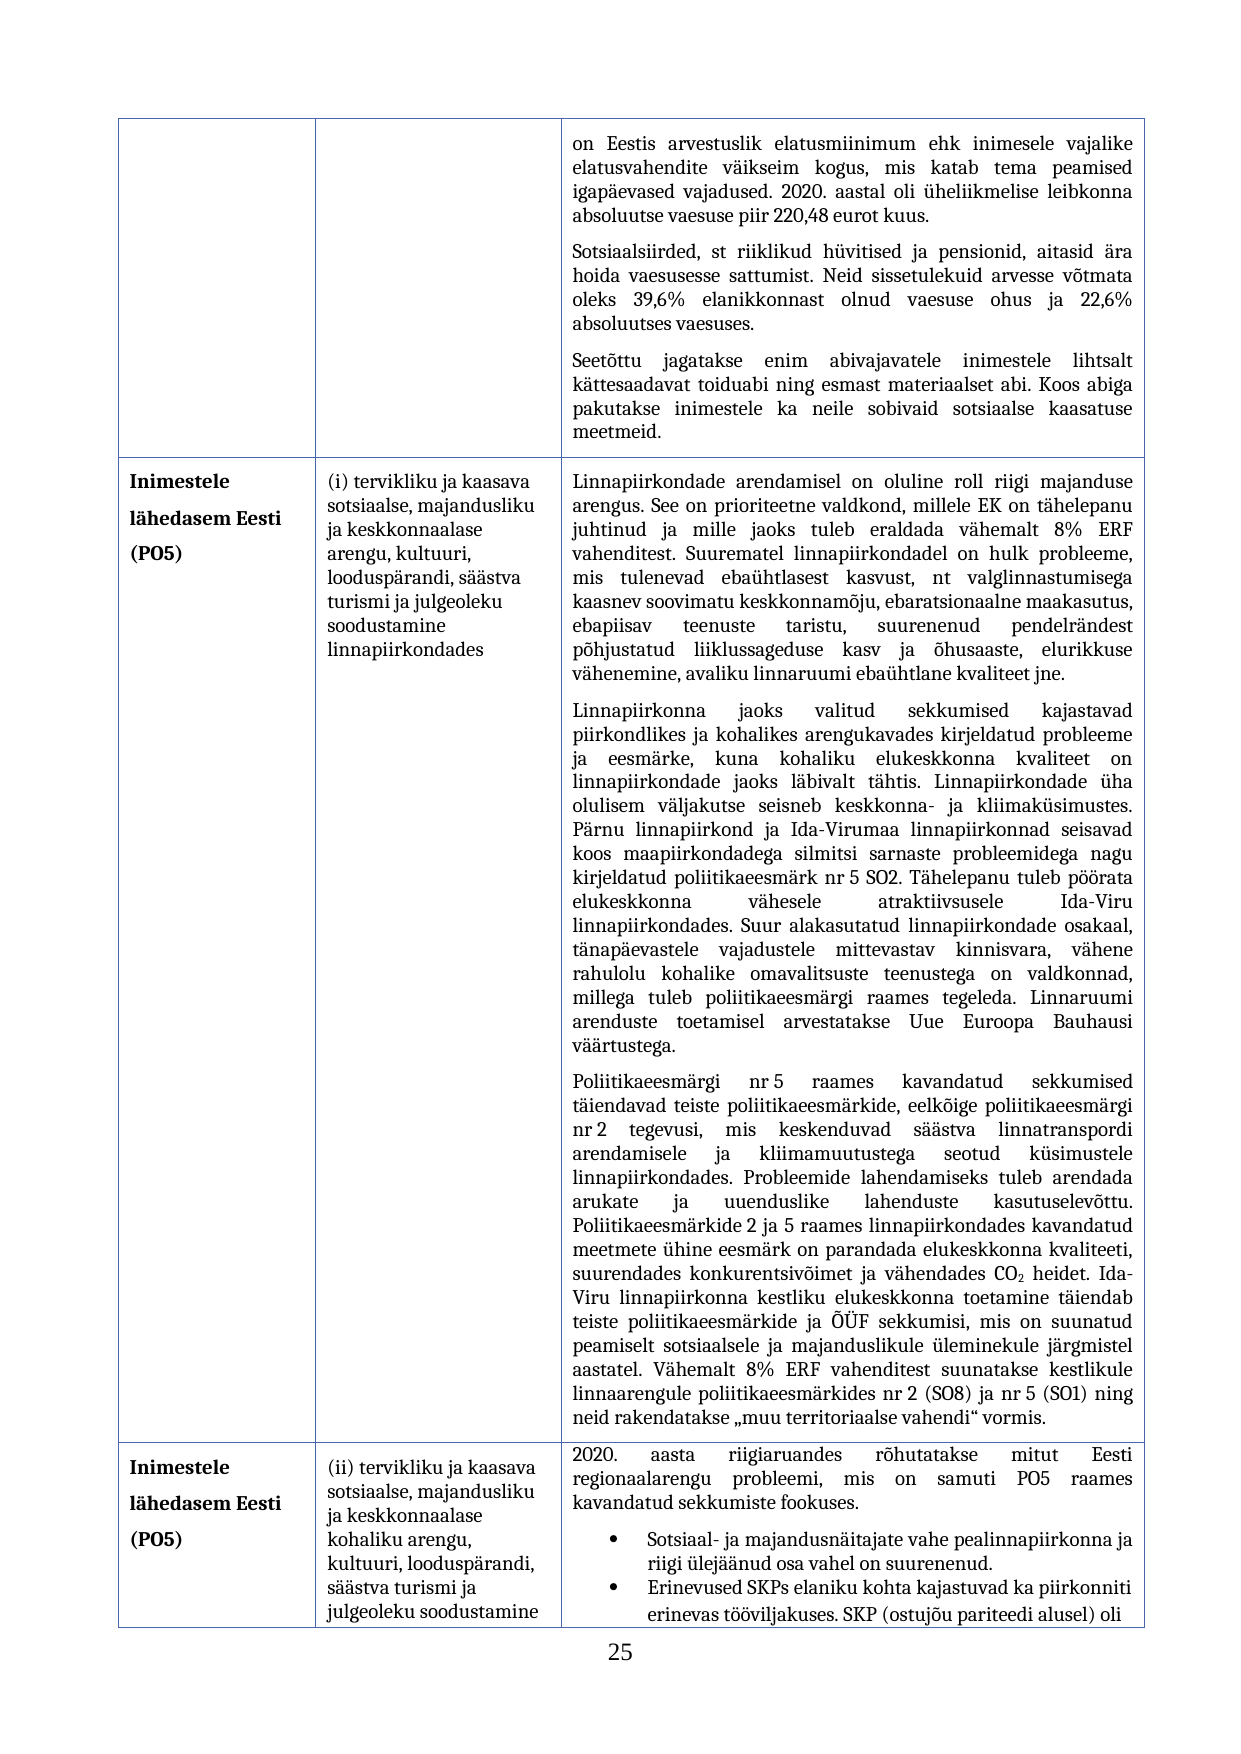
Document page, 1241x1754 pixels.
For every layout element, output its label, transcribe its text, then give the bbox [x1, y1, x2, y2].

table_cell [562, 119, 1144, 457]
table_cell (i) tervikliku ja kaasava sotsiaalse, majandusliku ja keskkonnaalase arengu, kultuuri, looduspärandi, säästva turismi ja julgeoleku soodustamine linnapiirkondades [316, 458, 561, 1442]
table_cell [562, 1443, 1144, 1627]
table_cell Inimestele lähedasem Eesti (PO5) [119, 458, 315, 1442]
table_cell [316, 1443, 561, 1627]
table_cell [119, 1443, 315, 1627]
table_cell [119, 119, 315, 457]
table_cell Linnapiirkondade arendamisel on oluline roll riigi majanduse arengus. See on prioriteetne valdkond, millele EK on tähelepanu juhtinud ja mille jaoks tuleb eraldada vähemalt 8% ERF vahenditest. Suurematel linnapiirkondadel on hulk probleeme, mis tulenevad ebaühtlasest kasvust, nt valglinnastumisega kaasnev soovimatu keskkonnamõju, ebaratsionaalne maakasutus, ebapiisav teenuste taristu, suurenenud pendelrändest põhjustatud liiklussageduse kasv ja õhusaaste, elurikkuse vähenemine, avaliku linnaruumi ebaühtlane kvaliteet jne. Linnapiirkonna jaoks valitud sekkumised kajastavad piirkondlikes ja kohalikes arengukavades kirjeldatud probleeme ja eesmärke, kuna kohaliku elukeskkonna kvaliteet on linnapiirkondade jaoks läbivalt tähtis. Linnapiirkondade üha olulisem väljakutse seisneb keskkonna- ja kliimaküsimustes. Pärnu linnapiirkond ja Ida-Virumaa linnapiirkonnad seisavad koos maapiirkondadega silmitsi sarnaste probleemidega nagu kirjeldatud poliitikaeesmärk nr 5 SO2. Tähelepanu tuleb pöörata elukeskkonna vähesele atraktiivsusele Ida-Viru linnapiirkondades. Suur alakasutatud linnapiirkondade osakaal, tänapäevastele vajadustele mittevastav kinnisvara, vähene rahulolu kohalike omavalitsuste teenustega on valdkonnad, millega tuleb poliitikaeesmärgi raames tegeleda. Linnaruumi arenduste toetamisel arvestatakse Uue Euroopa Bauhausi väärtustega. Poliitikaeesmärgi nr 5 raames kavandatud sekkumised täiendavad teiste poliitikaeesmärkide, eelkõige poliitikaeesmärgi nr 2 tegevusi, mis keskenduvad säästva linnatranspordi arendamisele ja kliimamuutustega seotud küsimustele linnapiirkondades. Probleemide lahendamiseks tuleb arendada arukate ja uuenduslike lahenduste kasutuselevõttu. Poliitikaeesmärkide 2 ja 5 raames linnapiirkondades kavandatud meetmete ühine eesmärk on parandada elukeskkonna kvaliteeti, suurendades konkurentsivõimet ja vähendades CO2 heidet. Ida-Viru linnapiirkonna kestliku elukeskkonna toetamine täiendab teiste poliitikaeesmärkide ja ÕÜF sekkumisi, mis on suunatud peamiselt sotsiaalsele ja majanduslikule üleminekule järgmistel aastatel. Vähemalt 8% ERF vahenditest suunatakse kestlikule linnaarengule poliitikaeesmärkides nr 2 (SO8) ja nr 5 (SO1) ning neid rakendatakse „muu territoriaalse vahendi“ vormis. [562, 458, 1144, 1442]
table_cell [316, 119, 561, 457]
